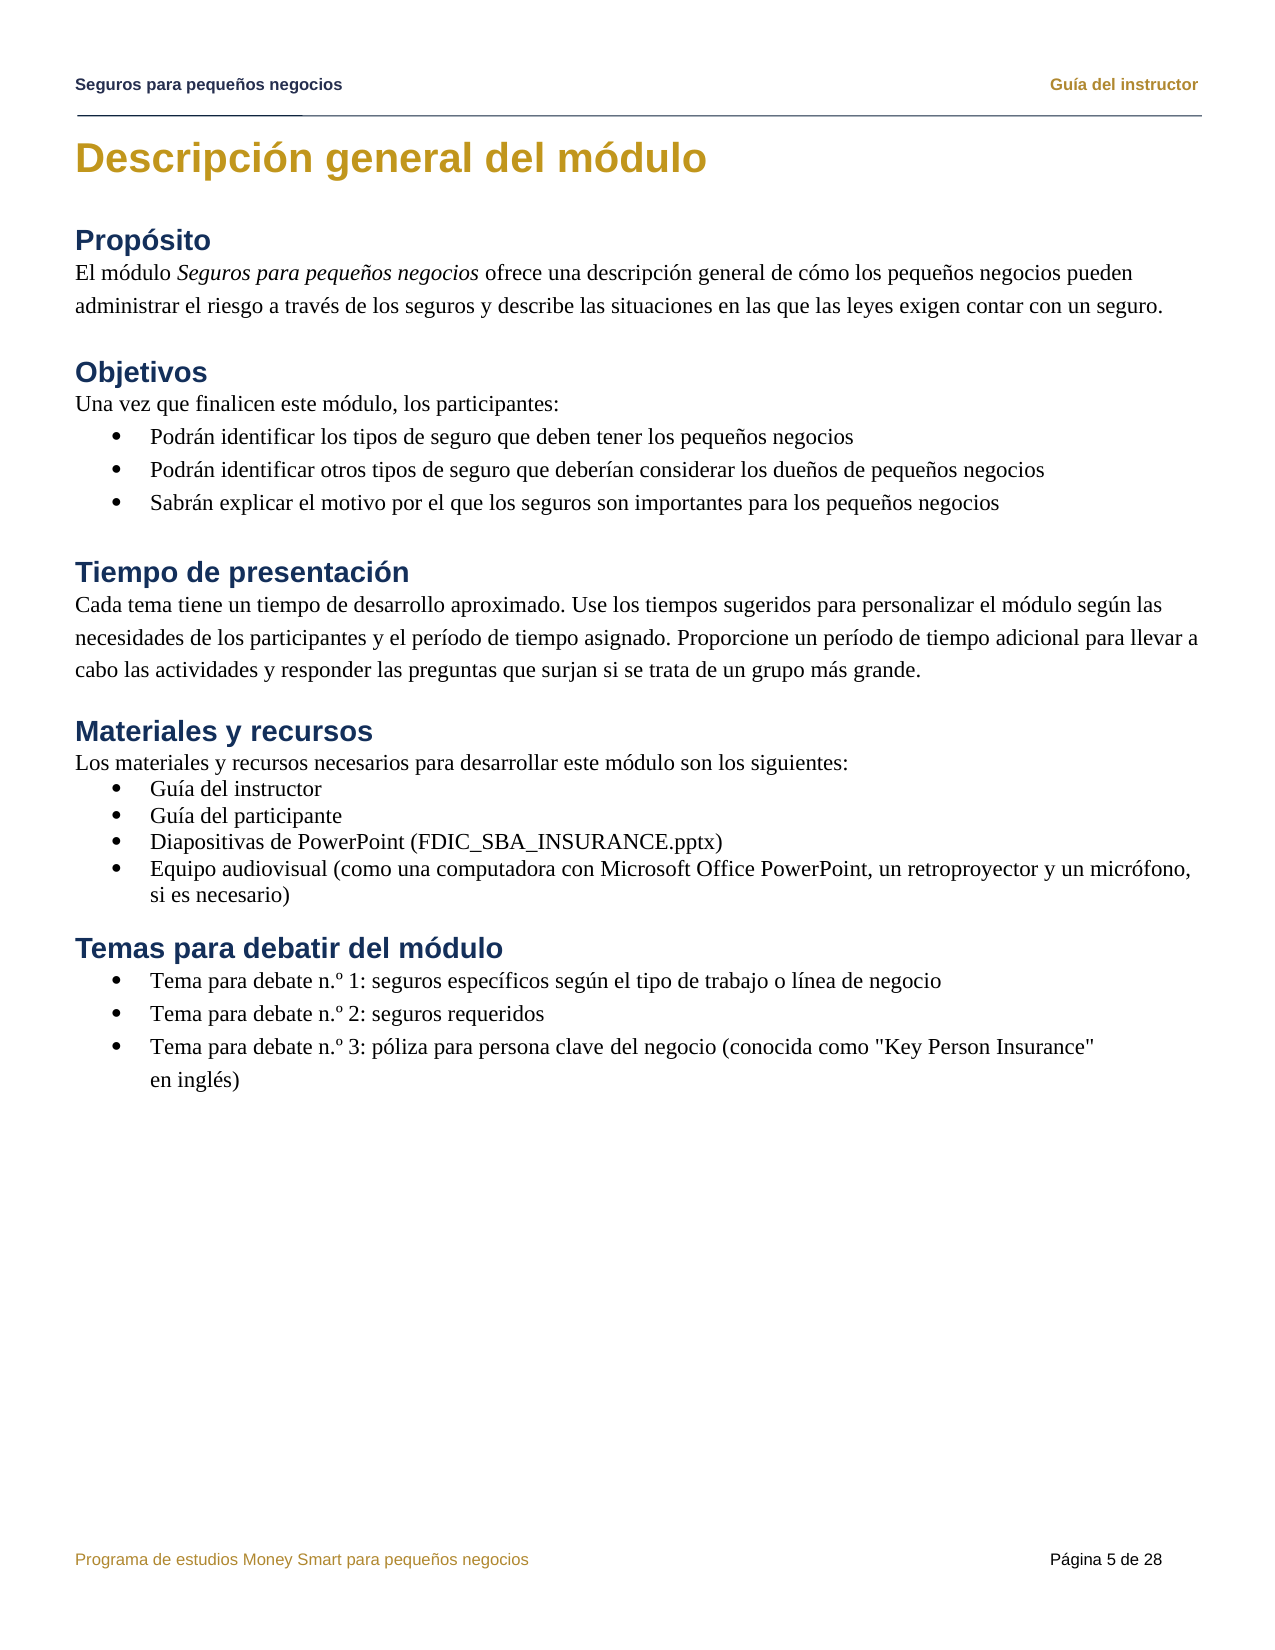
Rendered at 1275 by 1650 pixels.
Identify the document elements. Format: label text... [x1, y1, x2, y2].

text Tema para debate n.º 1: seguros específicos según el tipo de trabajo o línea de negocio [112, 967, 1200, 993]
list Tema para debate n.º 2: seguros requeridos [112, 1000, 1200, 1026]
list Guía del participante [112, 802, 1200, 828]
subtitle Temas para debatir del módulo [75, 931, 1200, 965]
list Guía del instructor [112, 776, 1200, 802]
text Sabrán explicar el motivo por el que los seguros son importantes para los pequeños negocios [112, 489, 1200, 516]
subtitle Descripción general del módulo [75, 134, 1200, 182]
subtitle Tiempo de presentación [75, 555, 1200, 589]
text Podrán identificar otros tipos de seguro que deberían considerar los dueños de pequeños negocios [112, 456, 1200, 483]
list Equipo audiovisual (como una computadora con Microsoft Office PowerPoint, un retroproyector y un micrófono, si es necesario) [112, 854, 1200, 907]
text Podrán identificar los tipos de seguro que deben tener los pequeños negocios [112, 423, 1200, 450]
subtitle Objetivos [75, 355, 1200, 388]
text Cada tema tiene un tiempo de desarrollo aproximado. Use los tiempos sugeridos para personalizar el módulo según las necesidades de los participantes y el período de tiempo asignado. Proporcione un período de tiempo adicional para llevar a cabo las actividades y responder las preguntas que surjan si se trata de un grupo más grande. [75, 591, 1200, 683]
subtitle Propósito [75, 223, 1200, 257]
text Los materiales y recursos necesarios para desarrollar este módulo son los siguientes: [75, 749, 1200, 776]
text Una vez que finalicen este módulo, los participantes: [75, 391, 1200, 417]
subtitle Materiales y recursos [75, 713, 1200, 747]
list Diapositivas de PowerPoint (FDIC_SBA_INSURANCE.pptx) [112, 828, 1200, 854]
text El módulo Seguros para pequeños negocios ofrece una descripción general de cómo los pequeños negocios pueden administrar el riesgo a través de los seguros y describe las situaciones en las que las leyes exigen contar con un seguro. [75, 259, 1200, 318]
list Tema para debate n.º 3: póliza para persona clave del negocio (conocida como "Key Person Insurance" en inglés) [112, 1033, 1200, 1092]
